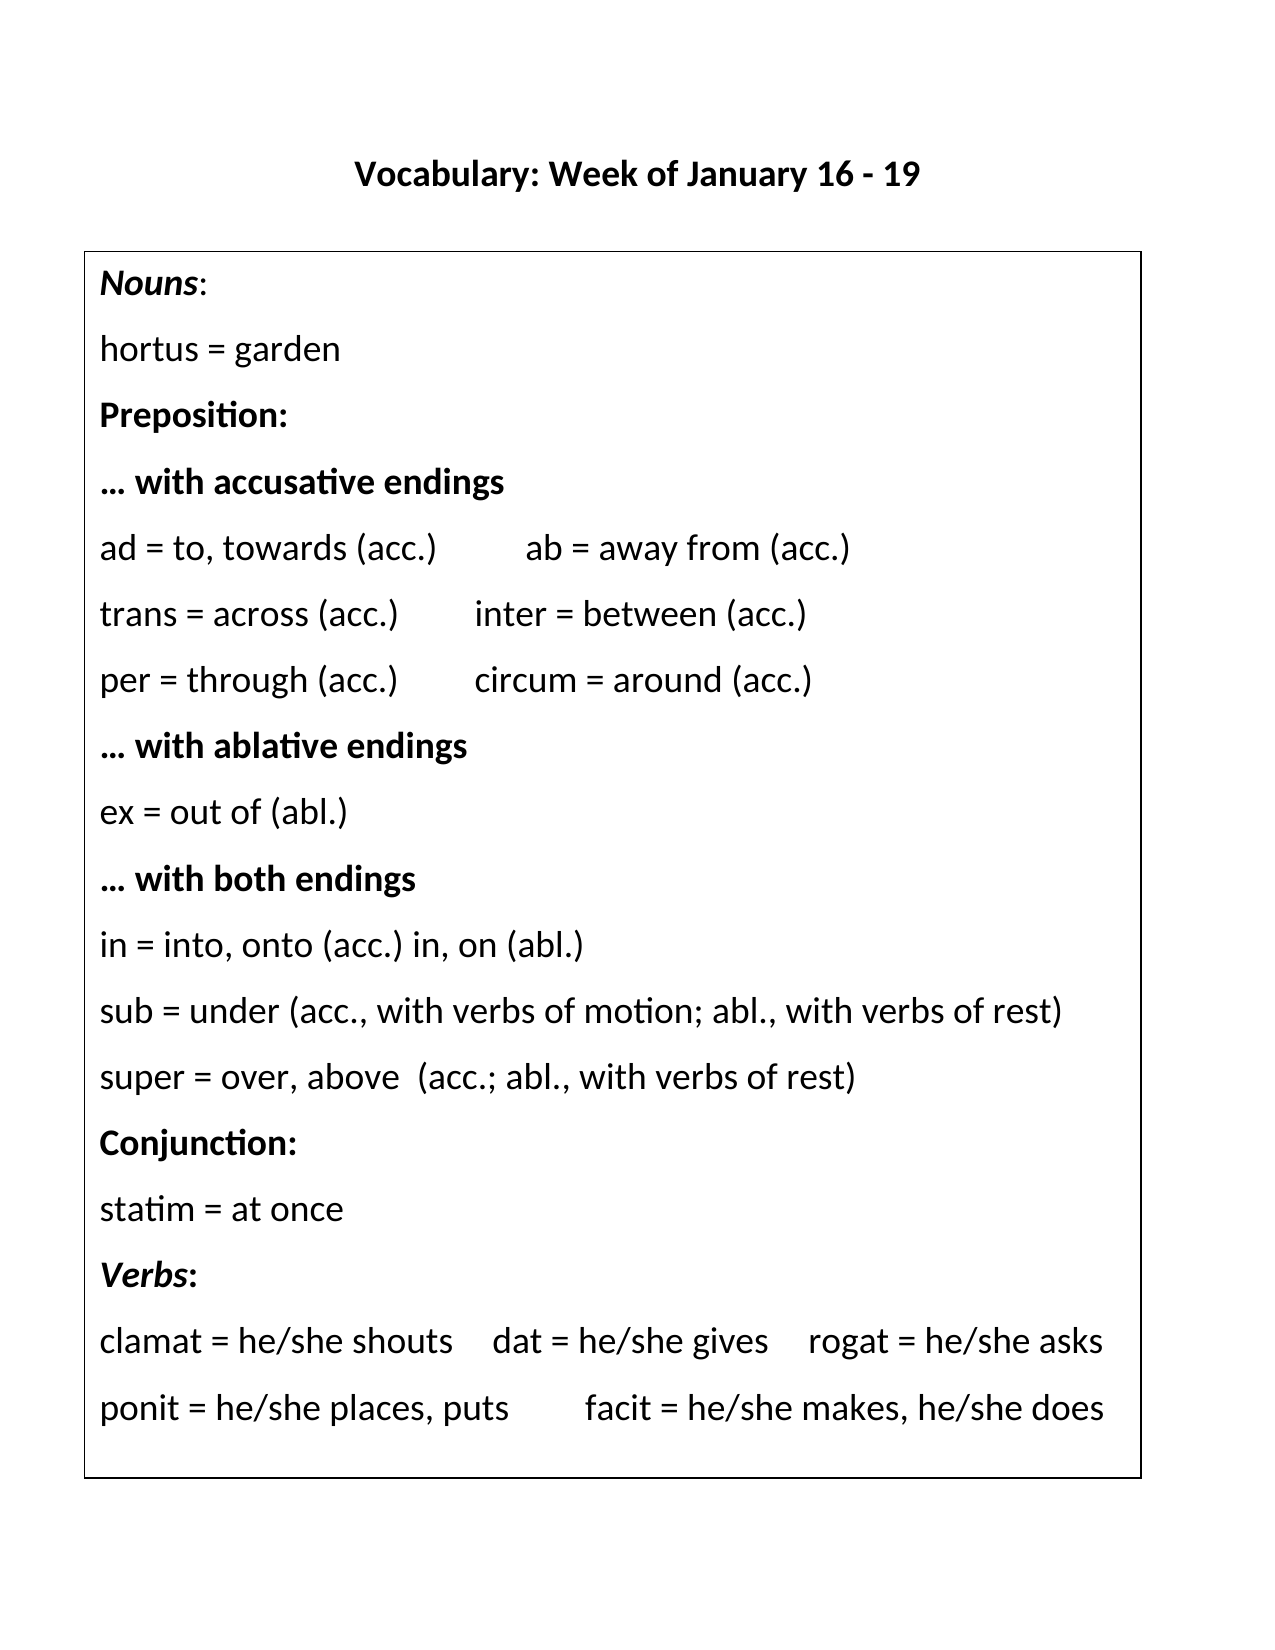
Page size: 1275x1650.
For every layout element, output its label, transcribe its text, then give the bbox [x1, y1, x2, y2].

text Vocabulary: Week of January 16 - 19 [150, 150, 1125, 196]
